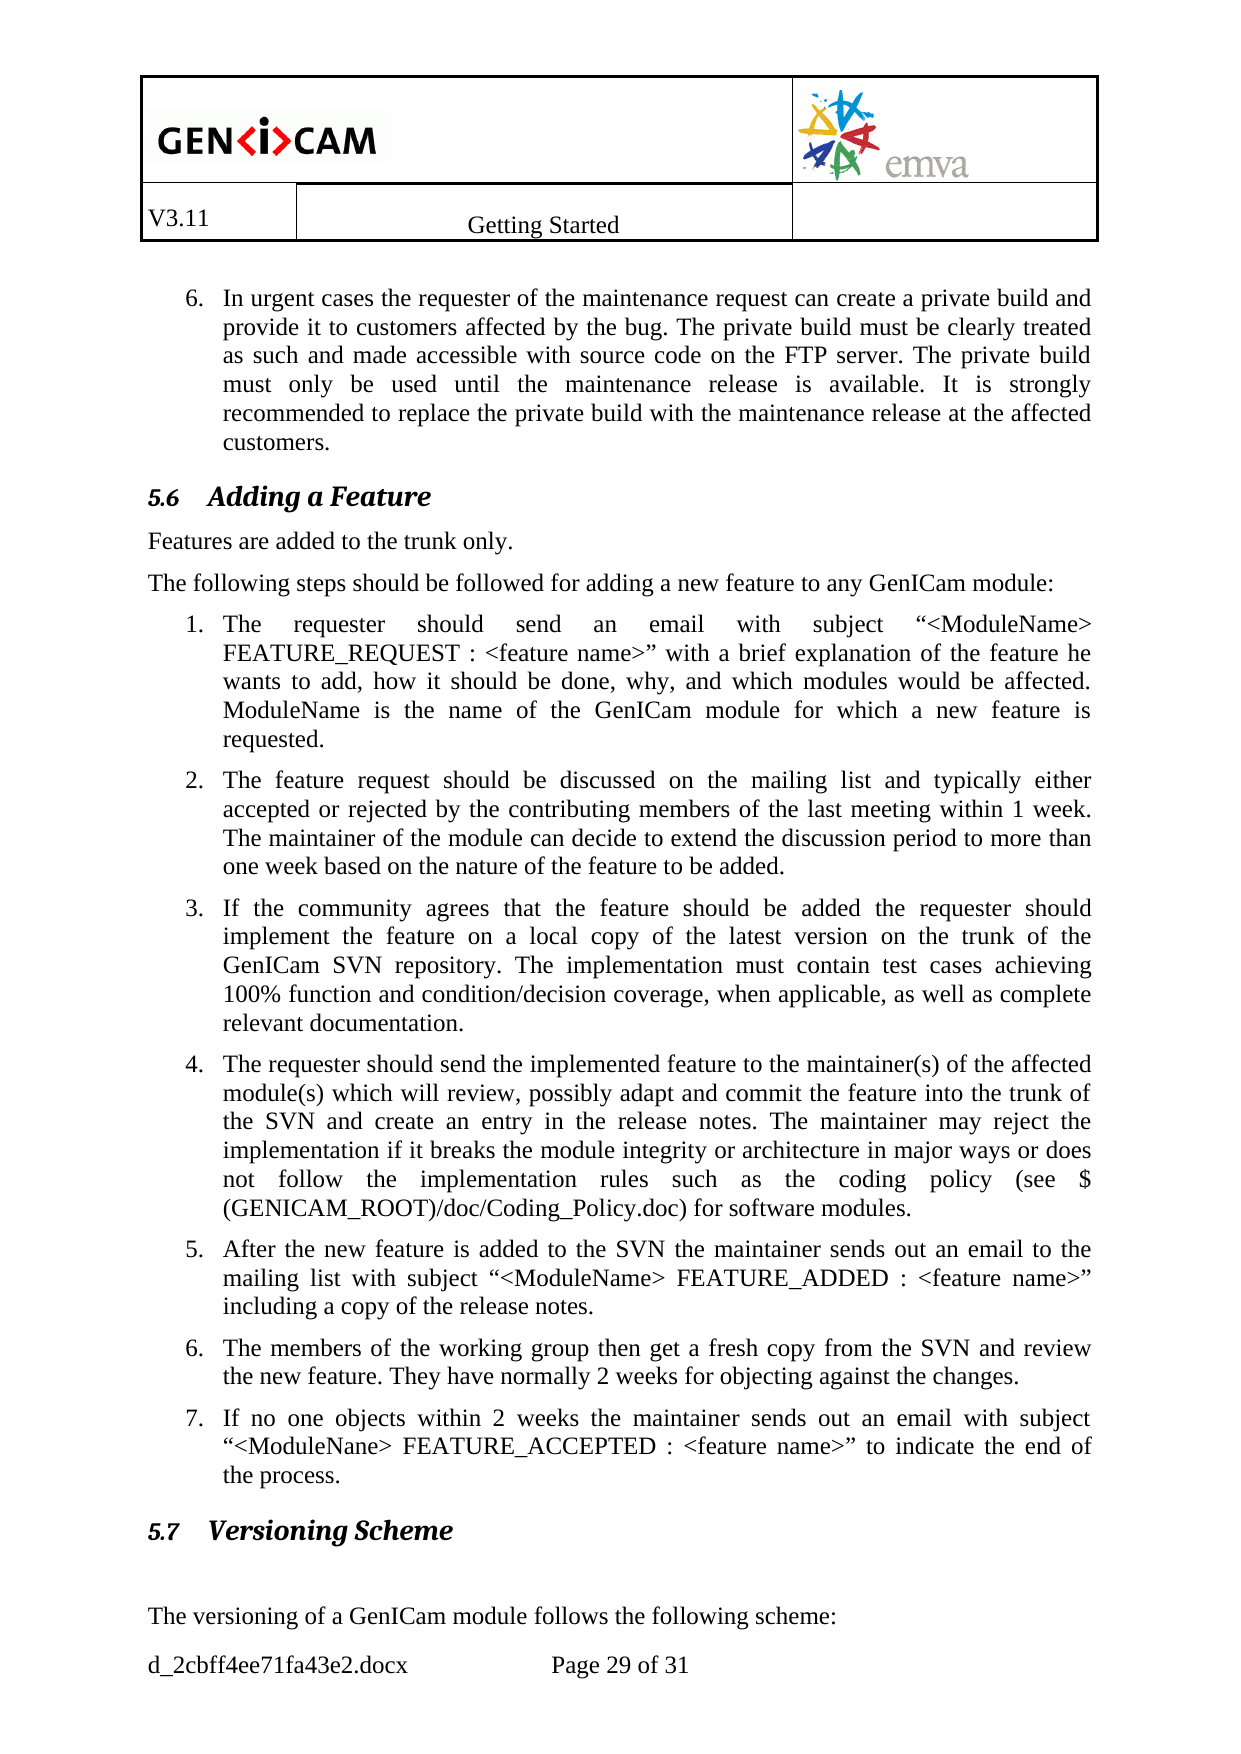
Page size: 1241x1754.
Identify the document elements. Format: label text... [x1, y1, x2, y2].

text The versioning of a GenICam module follows the following scheme: [148, 1601, 1092, 1630]
list The members of the working group then get a fresh copy from the SVN and review the new feature. They have normally 2 weeks for objecting against the changes. [185, 1333, 1092, 1390]
subtitle Versioning Scheme [148, 1514, 1092, 1547]
text The following steps should be followed for adding a new feature to any GenICam module: [148, 568, 1092, 596]
list After the new feature is added to the SVN the maintainer sends out an email to the mailing list with subject “<ModuleName> FEATURE_ADDED : <feature name>” including a copy of the release notes. [185, 1234, 1092, 1320]
list The requester should send an email with subject “<ModuleName> FEATURE_REQUEST : <feature name>” with a brief explanation of the feature he wants to add, how it should be done, why, and which modules would be affected. ModuleName is the name of the GenICam module for which a new feature is requested. [185, 609, 1092, 753]
list If no one objects within 2 weeks the maintainer sends out an email with subject “<ModuleNane> FEATURE_ACCEPTED : <feature name>” to indicate the end of the process. [185, 1403, 1092, 1489]
list The requester should send the implemented feature to the maintainer(s) of the affected module(s) which will review, possibly adapt and commit the feature into the trunk of the SVN and create an entry in the release notes. The maintainer may reject the implementation if it breaks the module integrity or architecture in major ways or does not follow the implementation rules such as the coding policy (see $(GENICAM_ROOT)/doc/Coding_Policy.doc) for software modules. [185, 1049, 1092, 1221]
list In urgent cases the requester of the maintenance request can create a private build and provide it to customers affected by the bug. The private build must be clearly treated as such and made accessible with source code on the FTP server. The private build must only be used until the maintenance release is available. It is strongly recommended to replace the private build with the maintenance release at the affected customers. [185, 283, 1092, 455]
picture [798, 90, 969, 182]
list The feature request should be discussed on the mailing list and typically either accepted or rejected by the contributing members of the last meeting within 1 week. The maintainer of the module can decide to extend the discussion period to more than one week based on the nature of the feature to be added. [185, 765, 1092, 880]
list If the community agrees that the feature should be added the requester should implement the feature on a local copy of the latest version on the trunk of the GenICam SVN repository. The implementation must contain test cases achieving 100% function and condition/decision coverage, when applicable, as well as complete relevant documentation. [185, 893, 1092, 1036]
subtitle Adding a Feature [148, 480, 1092, 514]
text Features are added to the trunk only. [148, 526, 1092, 555]
